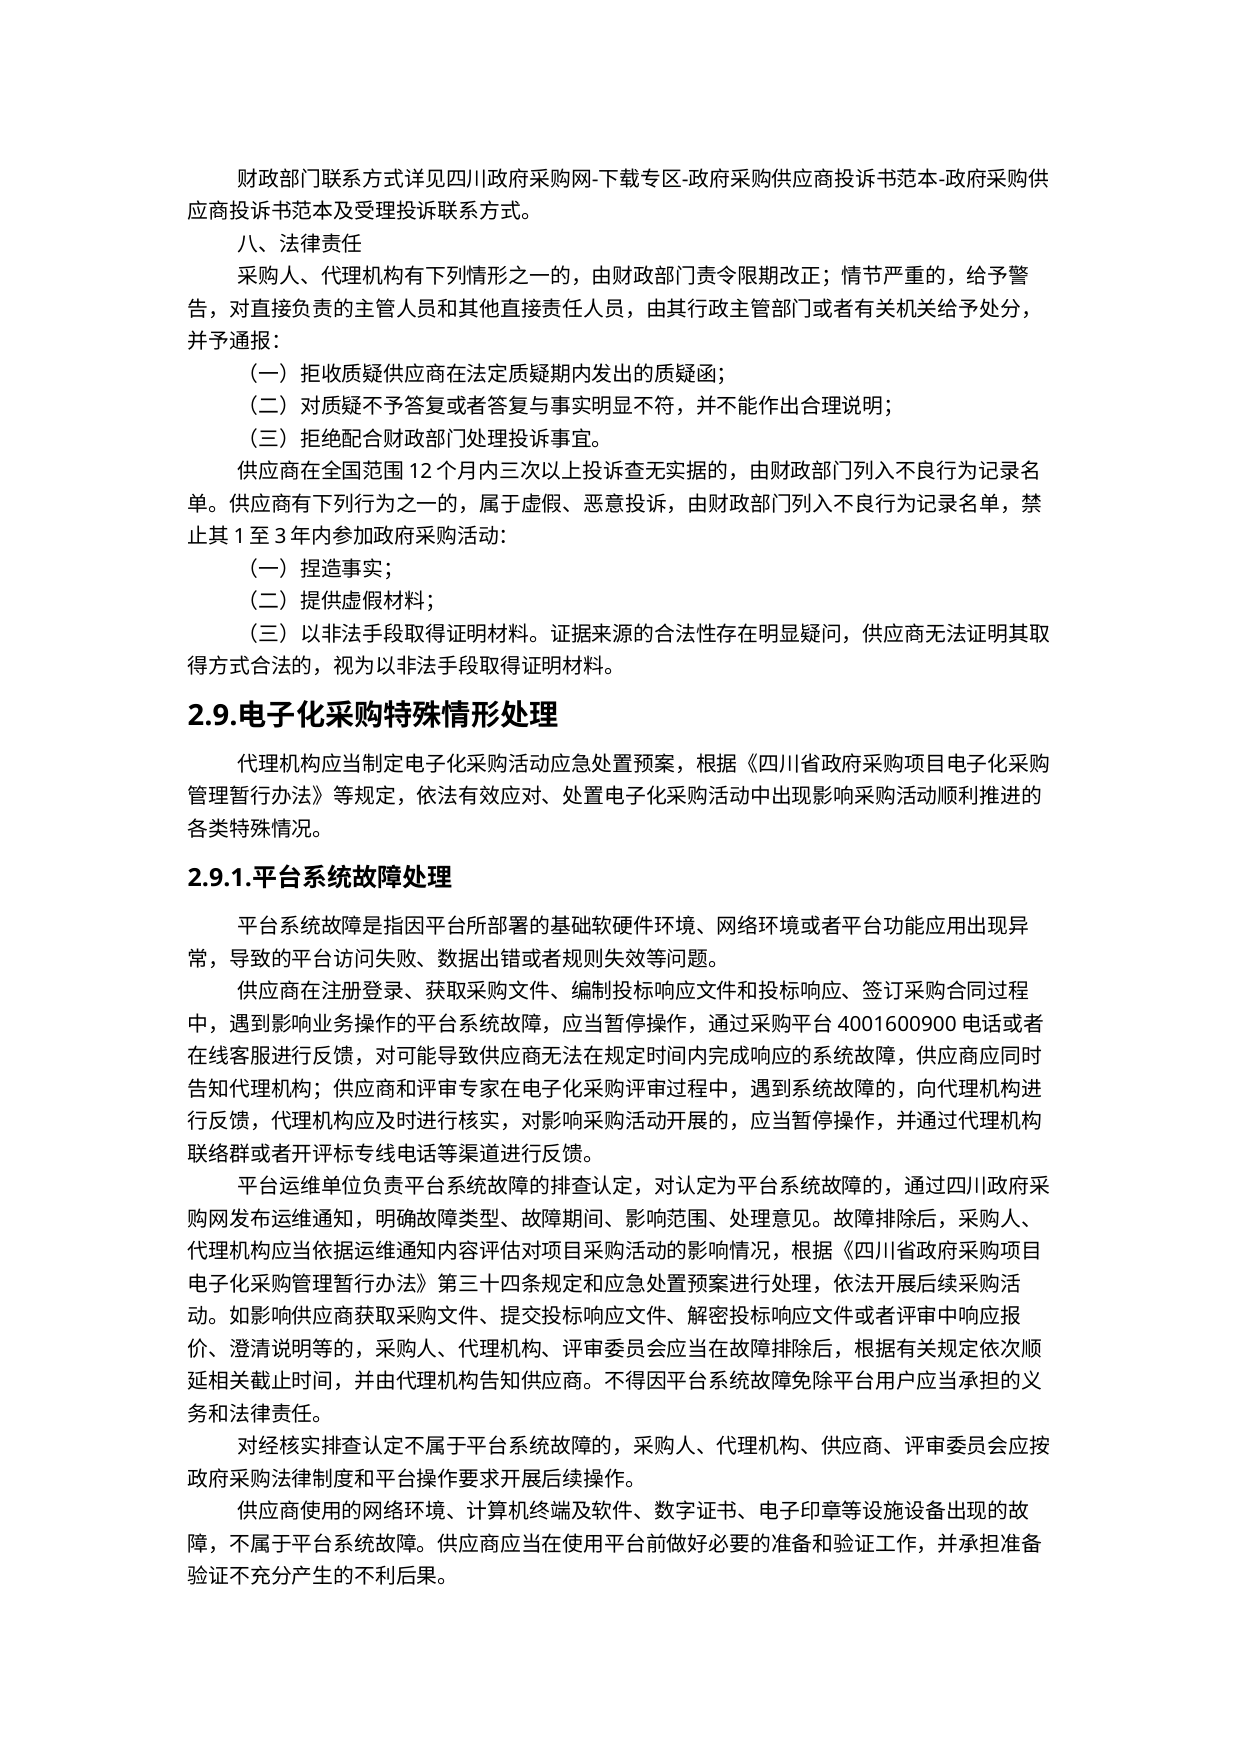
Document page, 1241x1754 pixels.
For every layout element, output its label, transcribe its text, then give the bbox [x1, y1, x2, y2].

text （一）捏造事实； [187, 552, 1053, 584]
text 供应商在全国范围12个月内三次以上投诉查无实据的，由财政部门列入不良行为记录名单。供应商有下列行为之一的，属于虚假、恶意投诉，由财政部门列入不良行为记录名单，禁止其1至3年内参加政府采购活动： [187, 454, 1053, 552]
text 财政部门联系方式详见四川政府采购网-下载专区-政府采购供应商投诉书范本-政府采购供应商投诉书范本及受理投诉联系方式。 [187, 162, 1053, 227]
text 2.9.电子化采购特殊情形处理 [187, 682, 1053, 747]
text 供应商使用的网络环境、计算机终端及软件、数字证书、电子印章等设施设备出现的故障，不属于平台系统故障。供应商应当在使用平台前做好必要的准备和验证工作，并承担准备验证不充分产生的不利后果。 [187, 1494, 1053, 1592]
text 代理机构应当制定电子化采购活动应急处置预案，根据《四川省政府采购项目电子化采购管理暂行办法》等规定，依法有效应对、处置电子化采购活动中出现影响采购活动顺利推进的各类特殊情况。 [187, 747, 1053, 844]
text （二）提供虚假材料； [187, 584, 1053, 617]
text 采购人、代理机构有下列情形之一的，由财政部门责令限期改正；情节严重的，给予警告，对直接负责的主管人员和其他直接责任人员，由其行政主管部门或者有关机关给予处分，并予通报： [187, 259, 1053, 357]
text （一）拒收质疑供应商在法定质疑期内发出的质疑函； [187, 357, 1053, 389]
text 供应商在注册登录、获取采购文件、编制投标响应文件和投标响应、签订采购合同过程中，遇到影响业务操作的平台系统故障，应当暂停操作，通过采购平台4001600900电话或者在线客服进行反馈，对可能导致供应商无法在规定时间内完成响应的系统故障，供应商应同时告知代理机构；供应商和评审专家在电子化采购评审过程中，遇到系统故障的，向代理机构进行反馈，代理机构应及时进行核实，对影响采购活动开展的，应当暂停操作，并通过代理机构联络群或者开评标专线电话等渠道进行反馈。 [187, 974, 1053, 1169]
text 八、法律责任 [187, 227, 1053, 259]
text 对经核实排查认定不属于平台系统故障的，采购人、代理机构、供应商、评审委员会应按政府采购法律制度和平台操作要求开展后续操作。 [187, 1429, 1053, 1494]
text （三）以非法手段取得证明材料。证据来源的合法性存在明显疑问，供应商无法证明其取得方式合法的，视为以非法手段取得证明材料。 [187, 617, 1053, 682]
text （二）对质疑不予答复或者答复与事实明显不符，并不能作出合理说明； [187, 389, 1053, 422]
text 平台运维单位负责平台系统故障的排查认定，对认定为平台系统故障的，通过四川政府采购网发布运维通知，明确故障类型、故障期间、影响范围、处理意见。故障排除后，采购人、代理机构应当依据运维通知内容评估对项目采购活动的影响情况，根据《四川省政府采购项目电子化采购管理暂行办法》第三十四条规定和应急处置预案进行处理，依法开展后续采购活动。如影响供应商获取采购文件、提交投标响应文件、解密投标响应文件或者评审中响应报价、澄清说明等的，采购人、代理机构、评审委员会应当在故障排除后，根据有关规定依次顺延相关截止时间，并由代理机构告知供应商。不得因平台系统故障免除平台用户应当承担的义务和法律责任。 [187, 1169, 1053, 1429]
text 2.9.1.平台系统故障处理 [187, 844, 1053, 909]
text （三）拒绝配合财政部门处理投诉事宜。 [187, 422, 1053, 454]
text 平台系统故障是指因平台所部署的基础软硬件环境、网络环境或者平台功能应用出现异常，导致的平台访问失败、数据出错或者规则失效等问题。 [187, 909, 1053, 974]
